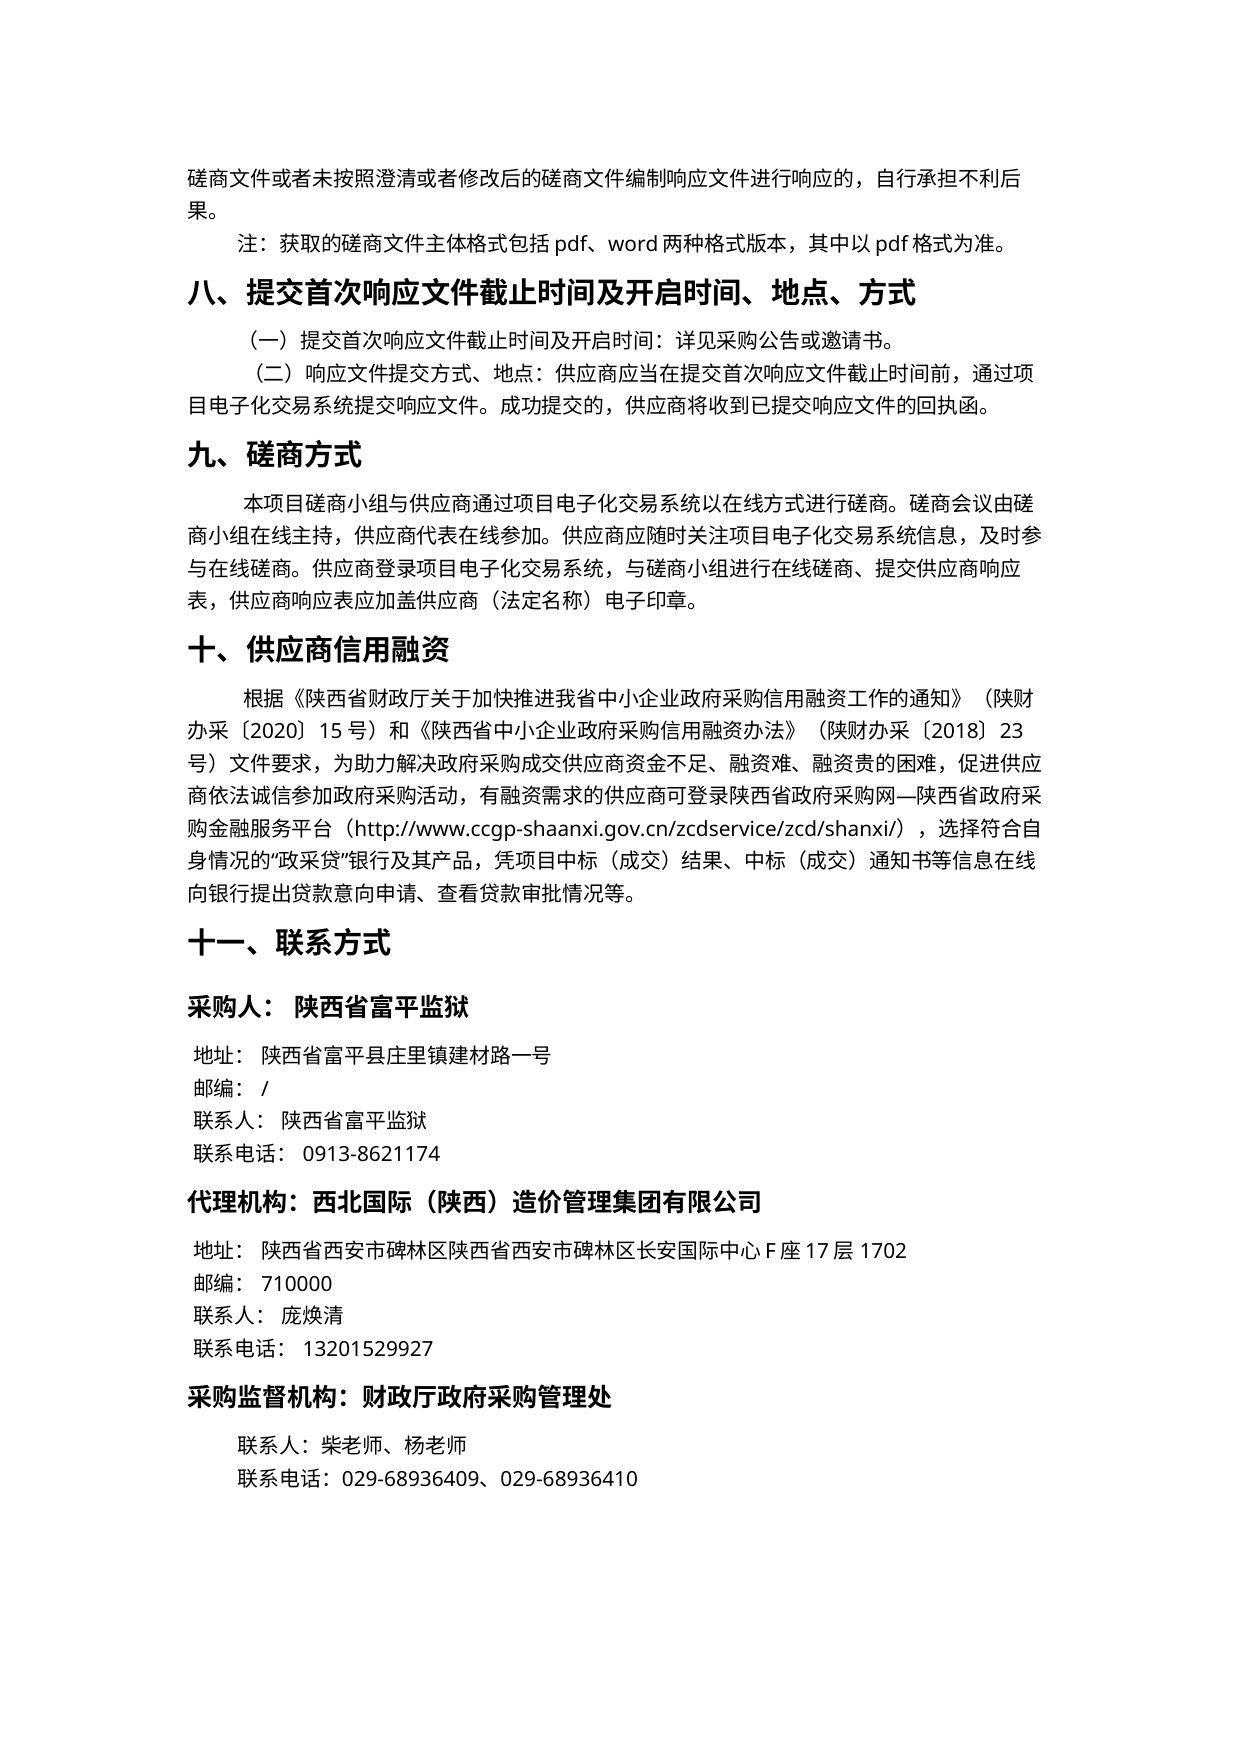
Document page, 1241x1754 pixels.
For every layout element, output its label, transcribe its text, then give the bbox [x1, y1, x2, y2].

text 邮编： 710000 [187, 1267, 1053, 1299]
text 根据《陕西省财政厅关于加快推进我省中小企业政府采购信用融资工作的通知》（陕财办采〔2020〕15 号）和《陕西省中小企业政府采购信用融资办法》（陕财办采〔2018〕23 号）文件要求，为助力解决政府采购成交供应商资金不足、融资难、融资贵的困难，促进供应商依法诚信参加政府采购活动，有融资需求的供应商可登录陕西省政府采购网—陕西省政府采购金融服务平台（http://www.ccgp-shaanxi.gov.cn/zcdservice/zcd/shanxi/），选择符合自身情况的“政采贷”银行及其产品，凭项目中标（成交）结果、中标（成交）通知书等信息在线向银行提出贷款意向申请、查看贷款审批情况等。 [187, 682, 1053, 909]
text 八、提交首次响应文件截止时间及开启时间、地点、方式 [187, 259, 1053, 324]
text 地址： 陕西省富平县庄里镇建材路一号 [187, 1039, 1053, 1072]
text （二）响应文件提交方式、地点：供应商应当在提交首次响应文件截止时间前，通过项目电子化交易系统提交响应文件。成功提交的，供应商将收到已提交响应文件的回执函。 [187, 357, 1053, 422]
text 联系人： 陕西省富平监狱 [187, 1104, 1053, 1137]
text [187, 162, 1053, 227]
text 采购人： 陕西省富平监狱 [187, 974, 1053, 1039]
text 代理机构：西北国际（陕西）造价管理集团有限公司 [187, 1169, 1053, 1234]
text 注：获取的磋商文件主体格式包括pdf、word两种格式版本，其中以pdf格式为准。 [187, 227, 1053, 259]
text 九、磋商方式 [187, 422, 1053, 487]
text 联系人：柴老师、杨老师 [187, 1429, 1053, 1462]
text 联系电话： 13201529927 [187, 1332, 1053, 1364]
text 联系电话： 0913-8621174 [187, 1137, 1053, 1169]
text 邮编： / [187, 1072, 1053, 1104]
text （一）提交首次响应文件截止时间及开启时间：详见采购公告或邀请书。 [187, 324, 1053, 357]
text 联系电话：029-68936409、029-68936410 [187, 1462, 1053, 1494]
text 联系人： 庞焕清 [187, 1299, 1053, 1332]
text 十一、联系方式 [187, 909, 1053, 974]
text 采购监督机构：财政厅政府采购管理处 [187, 1364, 1053, 1429]
text 本项目磋商小组与供应商通过项目电子化交易系统以在线方式进行磋商。磋商会议由磋商小组在线主持，供应商代表在线参加。供应商应随时关注项目电子化交易系统信息，及时参与在线磋商。供应商登录项目电子化交易系统，与磋商小组进行在线磋商、提交供应商响应表，供应商响应表应加盖供应商（法定名称）电子印章。 [187, 487, 1053, 617]
text 地址： 陕西省西安市碑林区陕西省西安市碑林区长安国际中心F座17层 1702 [187, 1234, 1053, 1267]
text 十、供应商信用融资 [187, 617, 1053, 682]
